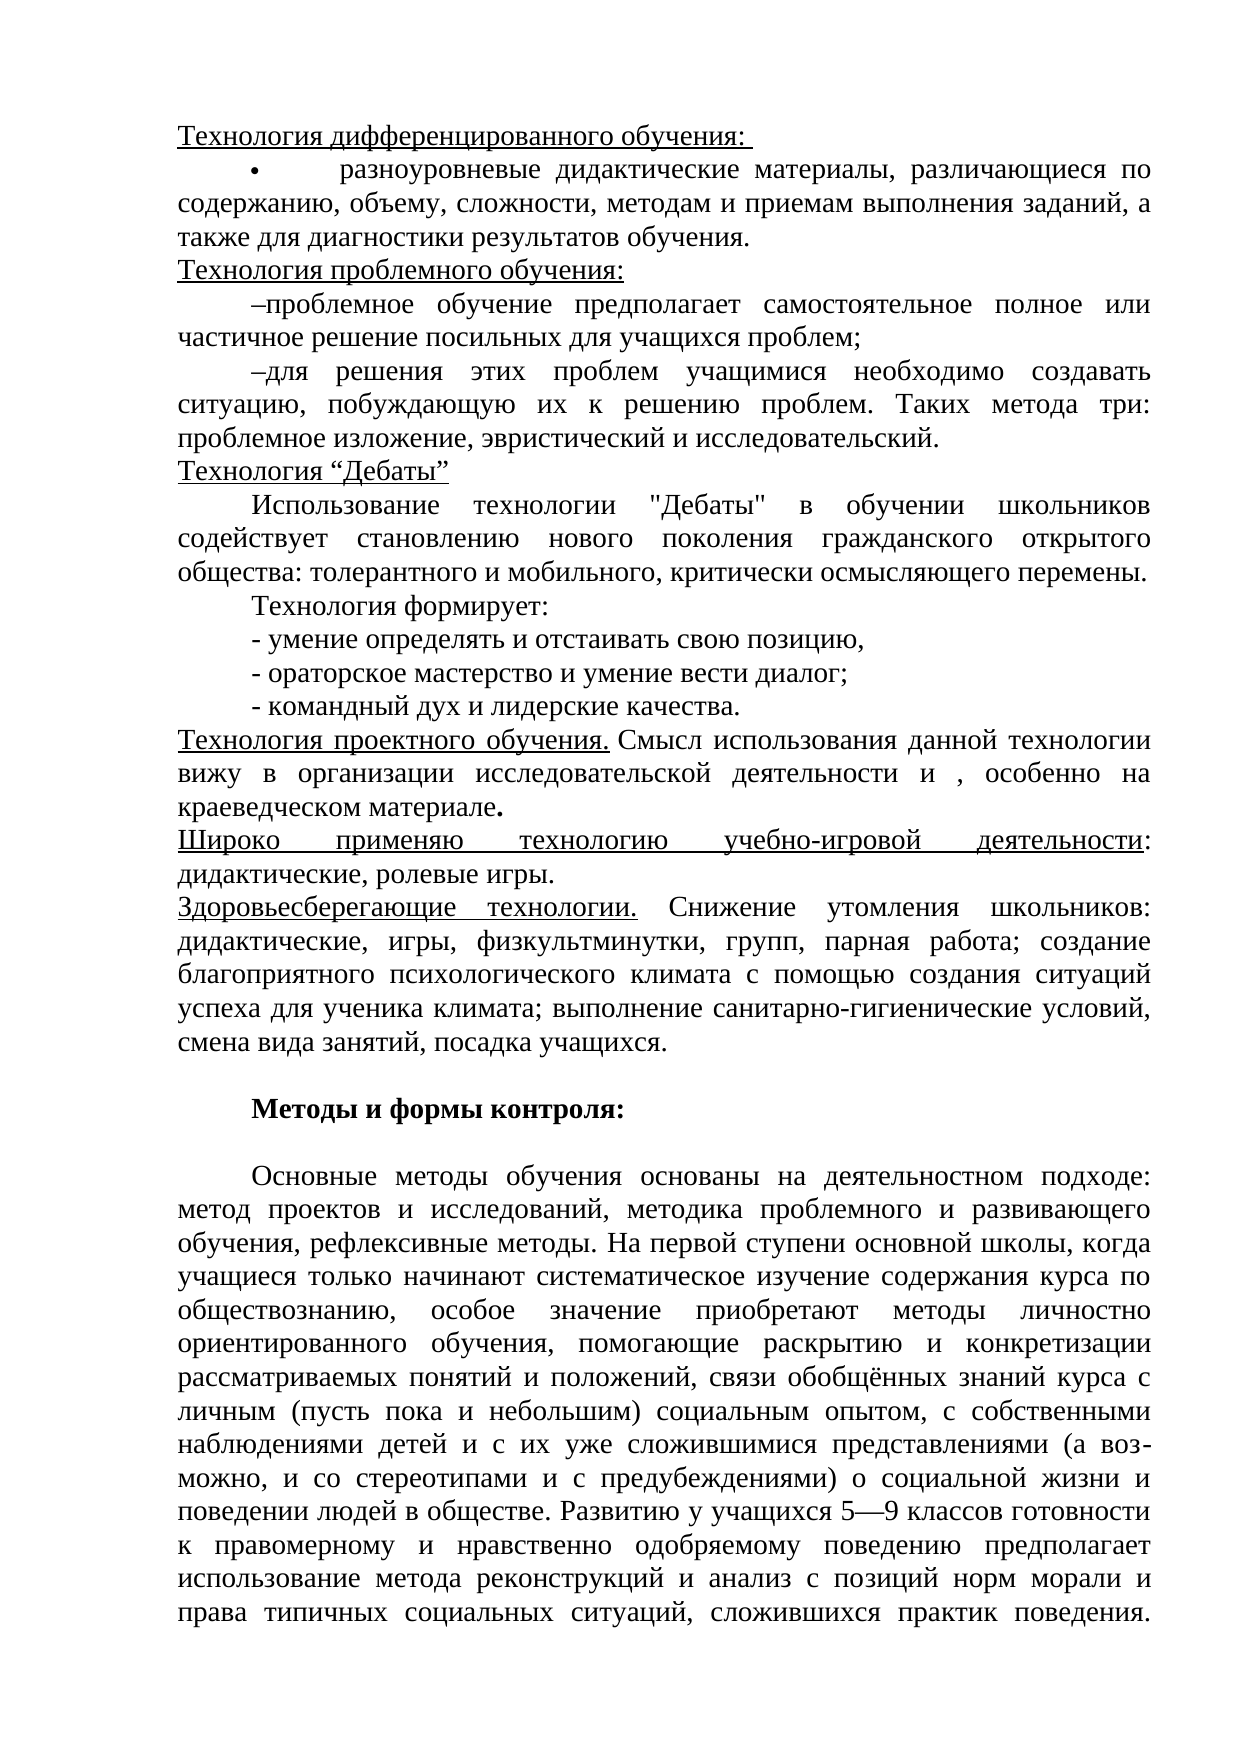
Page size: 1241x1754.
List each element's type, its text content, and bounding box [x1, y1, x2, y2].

text Технология “Дебаты” [177, 453, 1152, 487]
text –проблемное обучение предполагает самостоятельное полное или частичное решение посильных для учащихся проблем; [177, 286, 1152, 353]
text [177, 1158, 1152, 1627]
text Технология формирует: [177, 588, 1152, 621]
text - умение определять и отстаивать свою позицию, [177, 621, 1152, 655]
text Использование технологии "Дебаты" в обучении школьников содействует становлению нового поколения гражданского открытого общества: толерантного и мобильного, критически осмысляющего перемены. [177, 487, 1152, 588]
text Здоровьесберегающие технологии. Снижение утомления школьников: дидактические, игры, физкультминутки, групп, парная работа; создание благоприятного психологического климата с помощью создания ситуаций успеха для ученика климата; выполнение санитарно-гигиенические условий, смена вида занятий, посадка учащихся. [177, 889, 1152, 1057]
text Технология проектного обучения. Смысл использования данной технологии вижу в организации исследовательской деятельности и , особенно на краеведческом материале. [177, 722, 1152, 822]
list разноуровневые дидактические материалы, различающиеся по содержанию, объему, сложности, методам и приемам выполнения заданий, а также для диагностики результатов обучения. [177, 152, 1152, 252]
text Широко применяю технологию учебно-игровой деятельности: дидактические, ролевые игры. [177, 822, 1152, 889]
text Методы и формы контроля: [177, 1091, 1152, 1124]
text - командный дух и лидерские качества. [177, 688, 1152, 722]
text –для решения этих проблем учащимися необходимо создавать ситуацию, побуждающую их к решению проблем. Таких метода три: проблемное изложение, эвристический и исследовательский. [177, 353, 1152, 453]
text Технология проблемного обучения: [177, 252, 1152, 286]
text - ораторское мастерство и умение вести диалог; [177, 655, 1152, 688]
text Технология дифференцированного обучения: [177, 118, 1152, 152]
